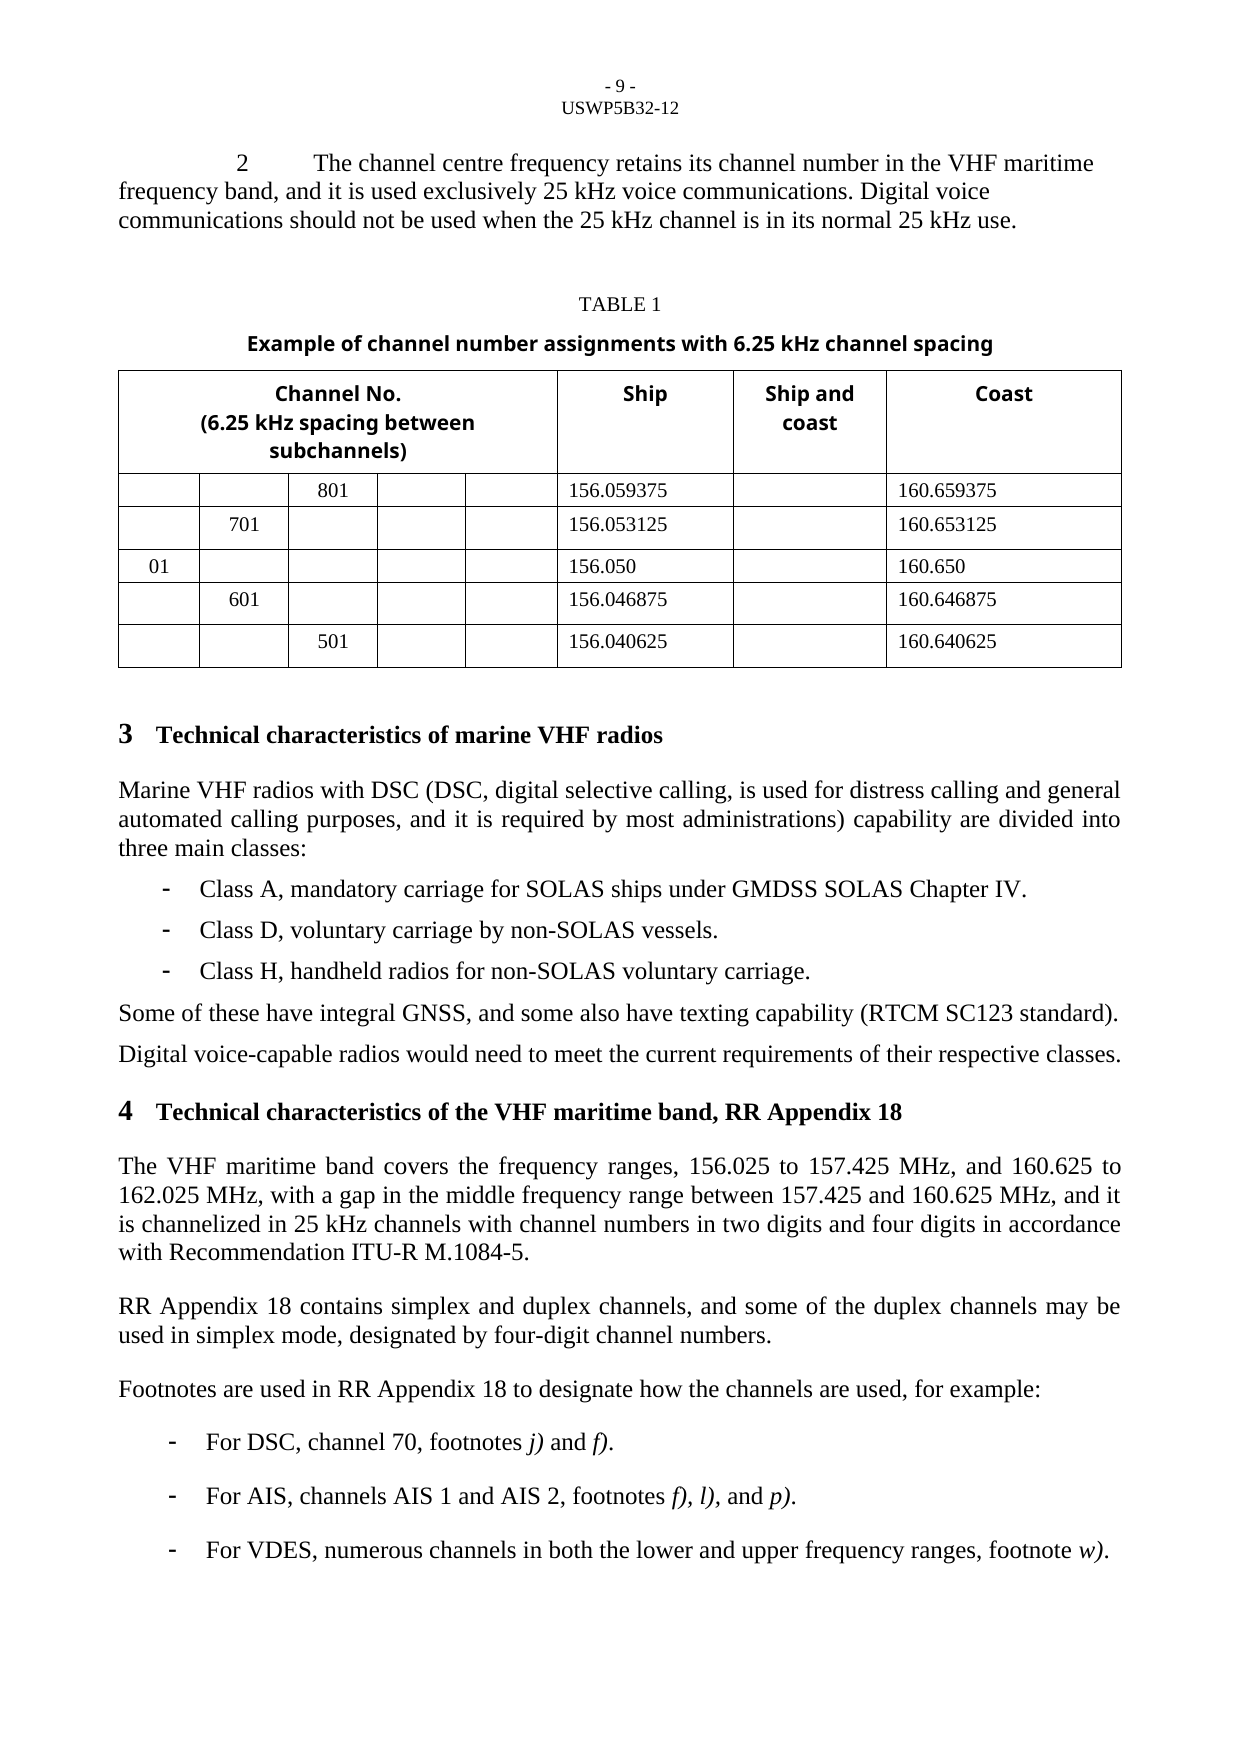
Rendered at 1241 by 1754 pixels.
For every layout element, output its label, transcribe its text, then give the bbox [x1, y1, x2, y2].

table_cell [734, 625, 886, 667]
table_cell [289, 583, 377, 624]
table_cell 156.053125 [558, 507, 733, 548]
table_cell 160.640625 [887, 625, 1121, 667]
table_header Ship and coast [734, 371, 886, 473]
text Some of these have integral GNSS, and some also have texting capability (RTCM SC123 standard). [118, 998, 1122, 1026]
table_cell 160.646875 [887, 583, 1121, 624]
table_cell 160.653125 [887, 507, 1121, 548]
table_cell [466, 583, 557, 624]
table_cell 701 [200, 507, 288, 548]
table_cell [466, 507, 557, 548]
table_cell [200, 474, 288, 506]
table_cell [119, 625, 199, 667]
table_cell 156.040625 [558, 625, 733, 667]
list Class A, mandatory carriage for SOLAS ships under GMDSS SOLAS Chapter IV. [162, 874, 1122, 903]
table_cell [119, 507, 199, 548]
text 2 The channel centre frequency retains its channel number in the VHF maritime frequency band, and it is used exclusively 25 kHz voice communications. Digital voice communications should not be used when the 25 kHz channel is in its normal 25 kHz use. [118, 148, 1122, 234]
table_cell [378, 474, 465, 506]
table_cell [378, 625, 465, 667]
table_cell [200, 550, 288, 582]
table_cell [734, 550, 886, 582]
table_cell [734, 507, 886, 548]
table_cell [289, 507, 377, 548]
text Marine VHF radios with DSC (DSC, digital selective calling, is used for distress calling and general automated calling purposes, and it is required by most administrations) capability are divided into three main classes: [118, 775, 1122, 861]
list Class H, handheld radios for non-SOLAS voluntary carriage. [162, 956, 1122, 985]
table_cell [466, 625, 557, 667]
table_cell 160.650 [887, 550, 1121, 582]
table_header Coast [887, 371, 1121, 473]
table_cell [119, 474, 199, 506]
table_cell 156.059375 [558, 474, 733, 506]
table_cell [289, 550, 377, 582]
table_cell [378, 550, 465, 582]
text Table 1 [118, 292, 1122, 316]
table_cell [466, 474, 557, 506]
table_cell [378, 583, 465, 624]
table_cell [378, 507, 465, 548]
text RR Appendix 18 contains simplex and duplex channels, and some of the duplex channels may be used in simplex mode, designated by four-digit channel numbers. [118, 1291, 1122, 1349]
list For AIS, channels AIS 1 and AIS 2, footnotes f), l), and p). [168, 1481, 1122, 1510]
list For DSC, channel 70, footnotes j) and f). [168, 1427, 1122, 1456]
text Footnotes are used in RR Appendix 18 to designate how the channels are used, for example: [118, 1374, 1122, 1402]
table_cell [119, 583, 199, 624]
table_cell 156.046875 [558, 583, 733, 624]
table_cell 501 [289, 625, 377, 667]
list For VDES, numerous channels in both the lower and upper frequency ranges, footnote w). [168, 1535, 1122, 1564]
table_cell 156.050 [558, 550, 733, 582]
table_header Ship [558, 371, 733, 473]
table_cell 160.659375 [887, 474, 1121, 506]
table_cell 601 [200, 583, 288, 624]
list Technical characteristics of the VHF maritime band, RR Appendix 18 [118, 1093, 1122, 1126]
table_header Channel No. (6.25 kHz spacing between subchannels) [119, 371, 557, 473]
table_cell [200, 625, 288, 667]
list Technical characteristics of marine VHF radios [118, 717, 1122, 750]
table_cell [734, 474, 886, 506]
list Class D, voluntary carriage by non-SOLAS vessels. [162, 915, 1122, 944]
table_cell [734, 583, 886, 624]
title Example of channel number assignments with 6.25 kHz channel spacing [118, 329, 1122, 357]
text Digital voice-capable radios would need to meet the current requirements of their respective classes. [118, 1039, 1122, 1068]
table_cell 801 [289, 474, 377, 506]
table_cell [466, 550, 557, 582]
text The VHF maritime band covers the frequency ranges, 156.025 to 157.425 MHz, and 160.625 to 162.025 MHz, with a gap in the middle frequency range between 157.425 and 160.625 MHz, and it is channelized in 25 kHz channels with channel numbers in two digits and four digits in accordance with Recommendation ITU-R M.1084-5. [118, 1151, 1122, 1266]
table_cell 01 [119, 550, 199, 582]
